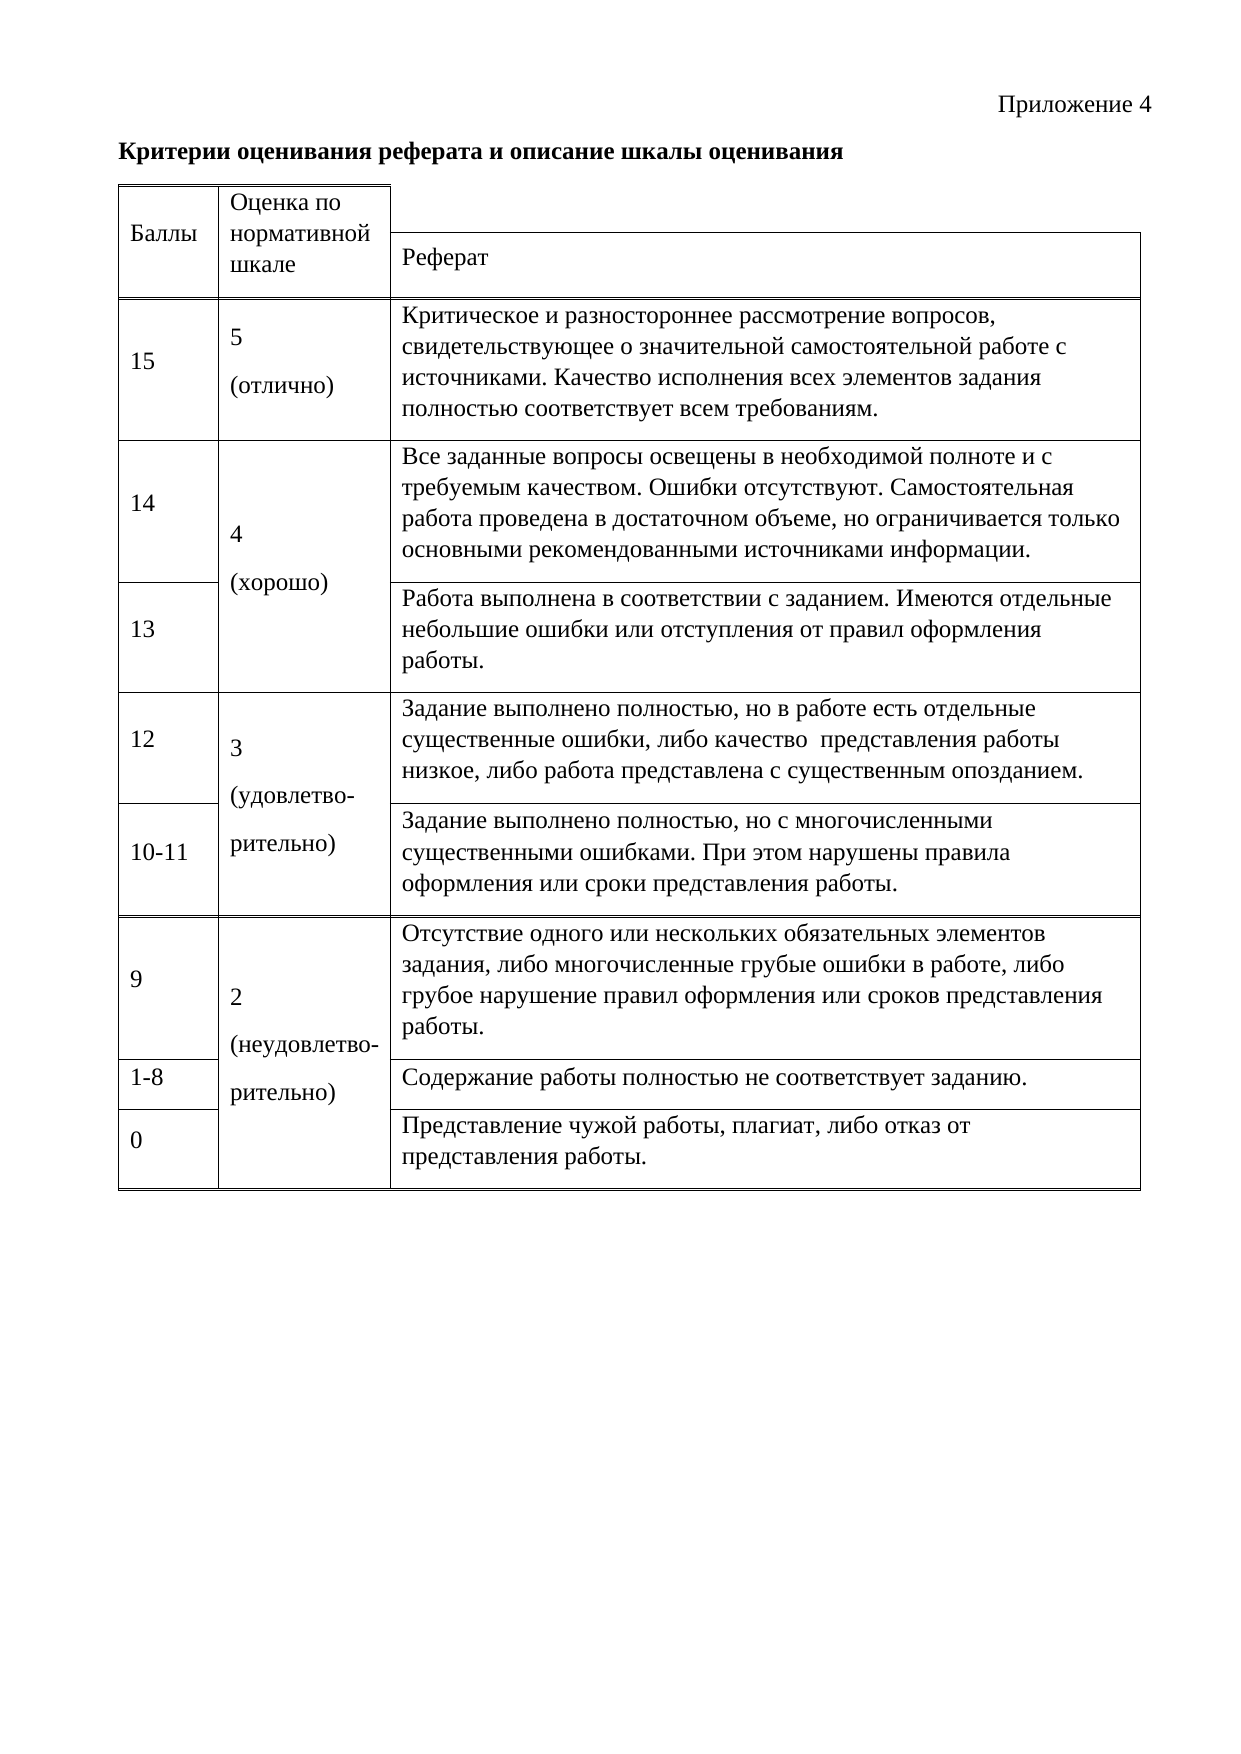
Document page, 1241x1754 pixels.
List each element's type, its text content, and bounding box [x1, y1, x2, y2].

table_cell Реферат [391, 233, 1140, 297]
table_cell Представление чужой работы, плагиат, либо отказ от представления работы. [391, 1110, 1140, 1188]
table_cell 5 (отлично) [219, 300, 390, 440]
table_header Оценка по нормативной шкале [219, 187, 390, 297]
table_cell 10-11 [119, 804, 218, 915]
text Критерии оценивания реферата и описание шкалы оценивания [118, 136, 1152, 165]
table_cell 15 [119, 300, 218, 440]
table_cell Работа выполнена в соответствии с заданием. Имеются отдельные небольшие ошибки или отступления от правил оформления работы. [391, 583, 1140, 692]
table_cell Критическое и разностороннее рассмотрение вопросов, свидетельствующее о значительной самостоятельной работе с источниками. Качество исполнения всех элементов задания полностью соответствует всем требованиям. [391, 300, 1140, 440]
table_cell 13 [119, 583, 218, 692]
table_header Баллы [119, 187, 218, 297]
table_cell Задание выполнено полностью, но в работе есть отдельные существенные ошибки, либо качество представления работы низкое, либо работа представлена с существенным опозданием. [391, 693, 1140, 802]
table_cell Отсутствие одного или нескольких обязательных элементов задания, либо многочисленные грубые ошибки в работе, либо грубое нарушение правил оформления или сроков представления работы. [391, 918, 1140, 1058]
table_cell 1-8 [119, 1060, 218, 1109]
table_cell 12 [119, 693, 218, 802]
table_cell Все заданные вопросы освещены в необходимой полноте и с требуемым качеством. Ошибки отсутствуют. Самостоятельная работа проведена в достаточном объеме, но ограничивается только основными рекомендованными источниками информации. [391, 441, 1140, 582]
table_cell Содержание работы полностью не соответствует заданию. [391, 1060, 1140, 1109]
table_cell 0 [119, 1110, 218, 1188]
table_cell 9 [119, 918, 218, 1058]
table_cell 14 [119, 441, 218, 582]
table_cell 4 (хорошо) [219, 441, 390, 692]
text Приложение 4 [118, 89, 1152, 117]
table_cell 2 (неудовлетво- рительно) [219, 918, 390, 1188]
table_cell Задание выполнено полностью, но с многочисленными существенными ошибками. При этом нарушены правила оформления или сроки представления работы. [391, 804, 1140, 915]
table_cell 3 (удовлетво- рительно) [219, 693, 390, 915]
